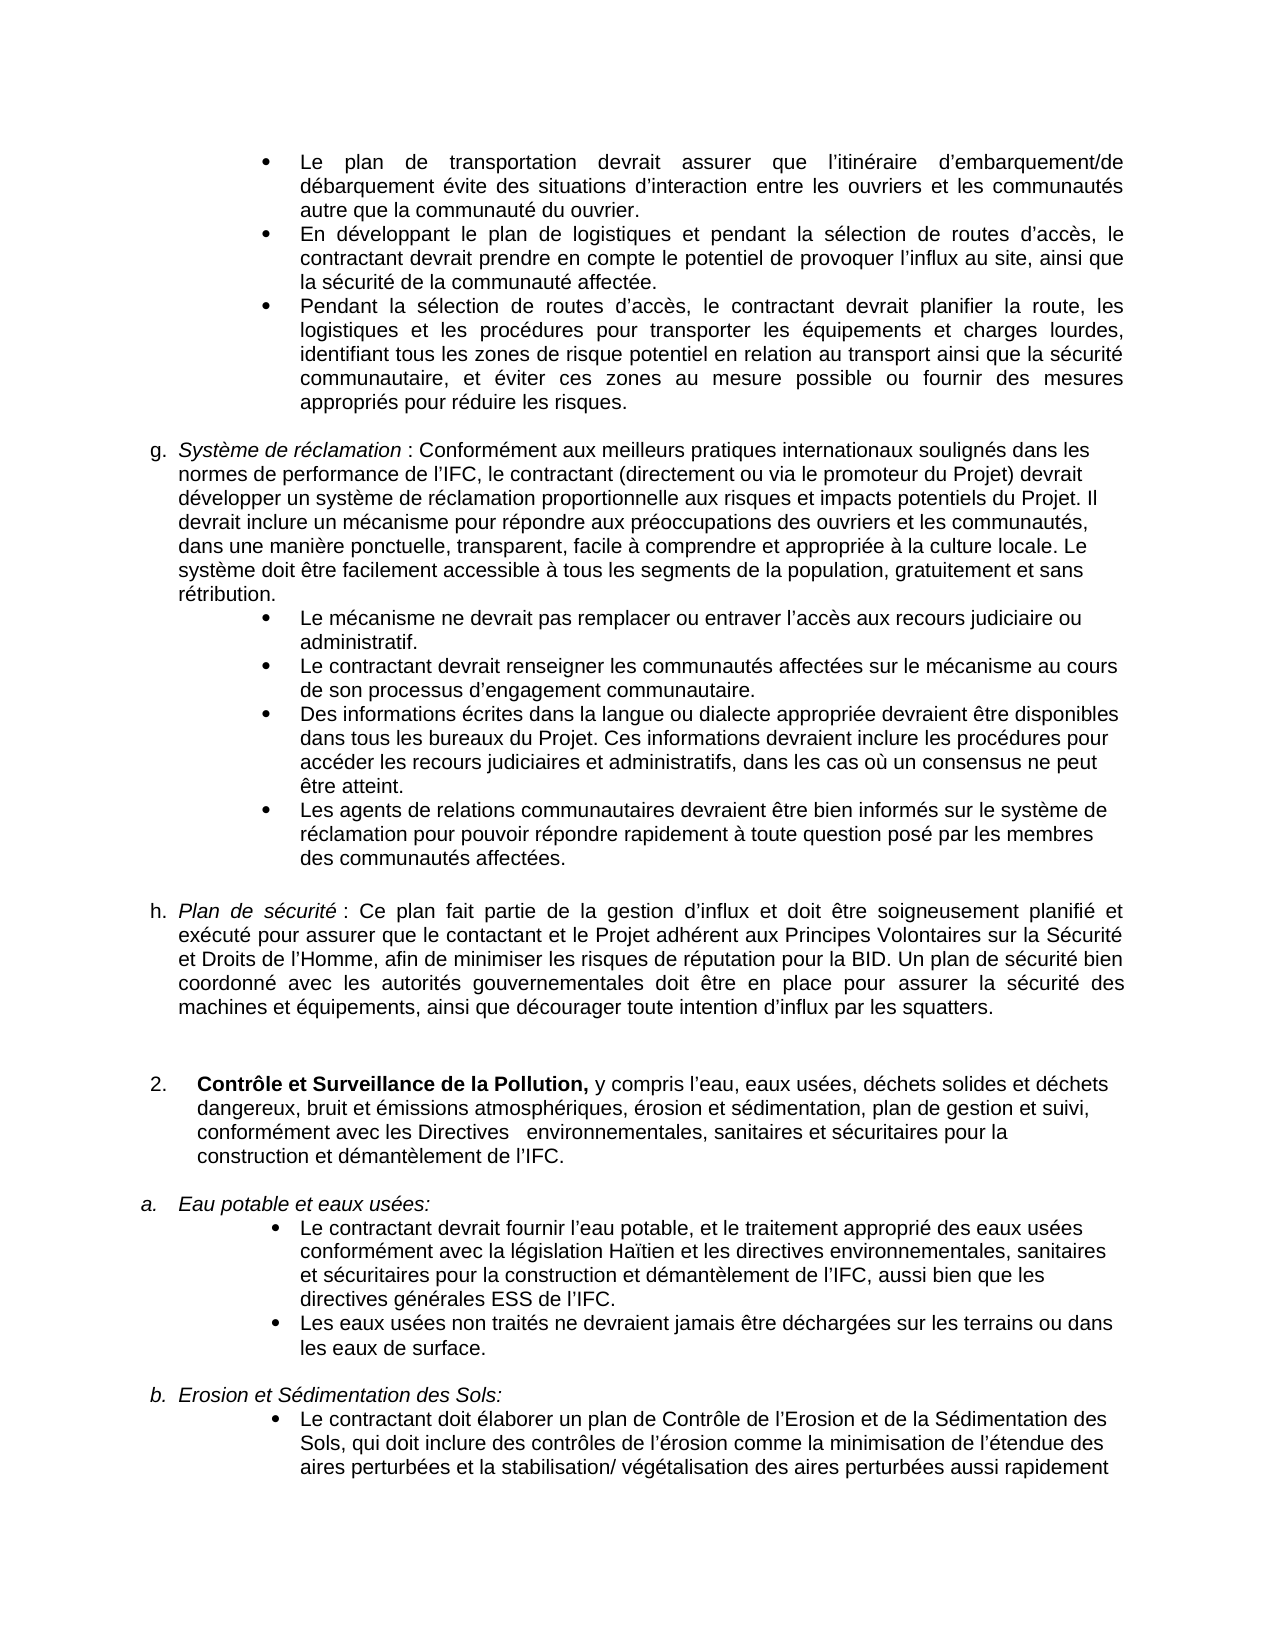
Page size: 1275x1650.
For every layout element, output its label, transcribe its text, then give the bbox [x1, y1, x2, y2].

list Système de réclamation : Conformément aux meilleurs pratiques internationaux soulignés dans les normes de performance de l’IFC, le contractant (directement ou via le promoteur du Projet) devrait développer un système de réclamation proportionnelle aux risques et impacts potentiels du Projet. Il devrait inclure un mécanisme pour répondre aux préoccupations des ouvriers et les communautés, dans une manière ponctuelle, transparent, facile à comprendre et appropriée à la culture locale. Le système doit être facilement accessible à tous les segments de la population, gratuitement et sans rétribution. [150, 438, 1125, 606]
list Pendant la sélection de routes d’accès, le contractant devrait planifier la route, les logistiques et les procédures pour transporter les équipements et charges lourdes, identifiant tous les zones de risque potentiel en relation au transport ainsi que la sécurité communautaire, et éviter ces zones au mesure possible ou fournir des mesures appropriés pour réduire les risques. [262, 294, 1125, 414]
list Les eaux usées non traités ne devraient jamais être déchargées sur les terrains ou dans les eaux de surface. [272, 1311, 1125, 1359]
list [272, 1407, 1125, 1479]
list Le mécanisme ne devrait pas remplacer ou entraver l’accès aux recours judiciaire ou administratif. [262, 606, 1125, 653]
list En développant le plan de logistiques et pendant la sélection de routes d’accès, le contractant devrait prendre en compte le potentiel de provoquer l’influx au site, ainsi que la sécurité de la communauté affectée. [262, 222, 1125, 294]
list Le contractant devrait fournir l’eau potable, et le traitement approprié des eaux usées conformément avec la législation Haïtien et les directives environnementales, sanitaires et sécuritaires pour la construction et démantèlement de l’IFC, aussi bien que les directives générales ESS de l’IFC. [272, 1215, 1125, 1311]
list Des informations écrites dans la langue ou dialecte appropriée devraient être disponibles dans tous les bureaux du Projet. Ces informations devraient inclure les procédures pour accéder les recours judiciaires et administratifs, dans les cas où un consensus ne peut être atteint. [262, 702, 1125, 797]
list Eau potable et eaux usées: [141, 1191, 1125, 1215]
list Plan de sécurité : Ce plan fait partie de la gestion d’influx et doit être soigneusement planifié et exécuté pour assurer que le contactant et le Projet adhérent aux Principes Volontaires sur la Sécurité et Droits de l’Homme, afin de minimiser les risques de réputation pour la BID. Un plan de sécurité bien coordonné avec les autorités gouvernementales doit être en place pour assurer la sécurité des machines et équipements, ainsi que décourager toute intention d’influx par les squatters. [150, 899, 1125, 1018]
list Le plan de transportation devrait assurer que l’itinéraire d’embarquement/de débarquement évite des situations d’interaction entre les ouvriers et les communautés autre que la communauté du ouvrier. [262, 150, 1125, 222]
list Erosion et Sédimentation des Sols: [150, 1383, 1125, 1407]
list Le contractant devrait renseigner les communautés affectées sur le mécanisme au cours de son processus d’engagement communautaire. [262, 653, 1125, 702]
list Contrôle et Surveillance de la Pollution, y compris l’eau, eaux usées, déchets solides et déchets dangereux, bruit et émissions atmosphériques, érosion et sédimentation, plan de gestion et suivi, conformément avec les Directives environnementales, sanitaires et sécuritaires pour la construction et démantèlement de l’IFC. [150, 1072, 1125, 1167]
list Les agents de relations communautaires devraient être bien informés sur le système de réclamation pour pouvoir répondre rapidement à toute question posé par les membres des communautés affectées. [262, 797, 1125, 869]
